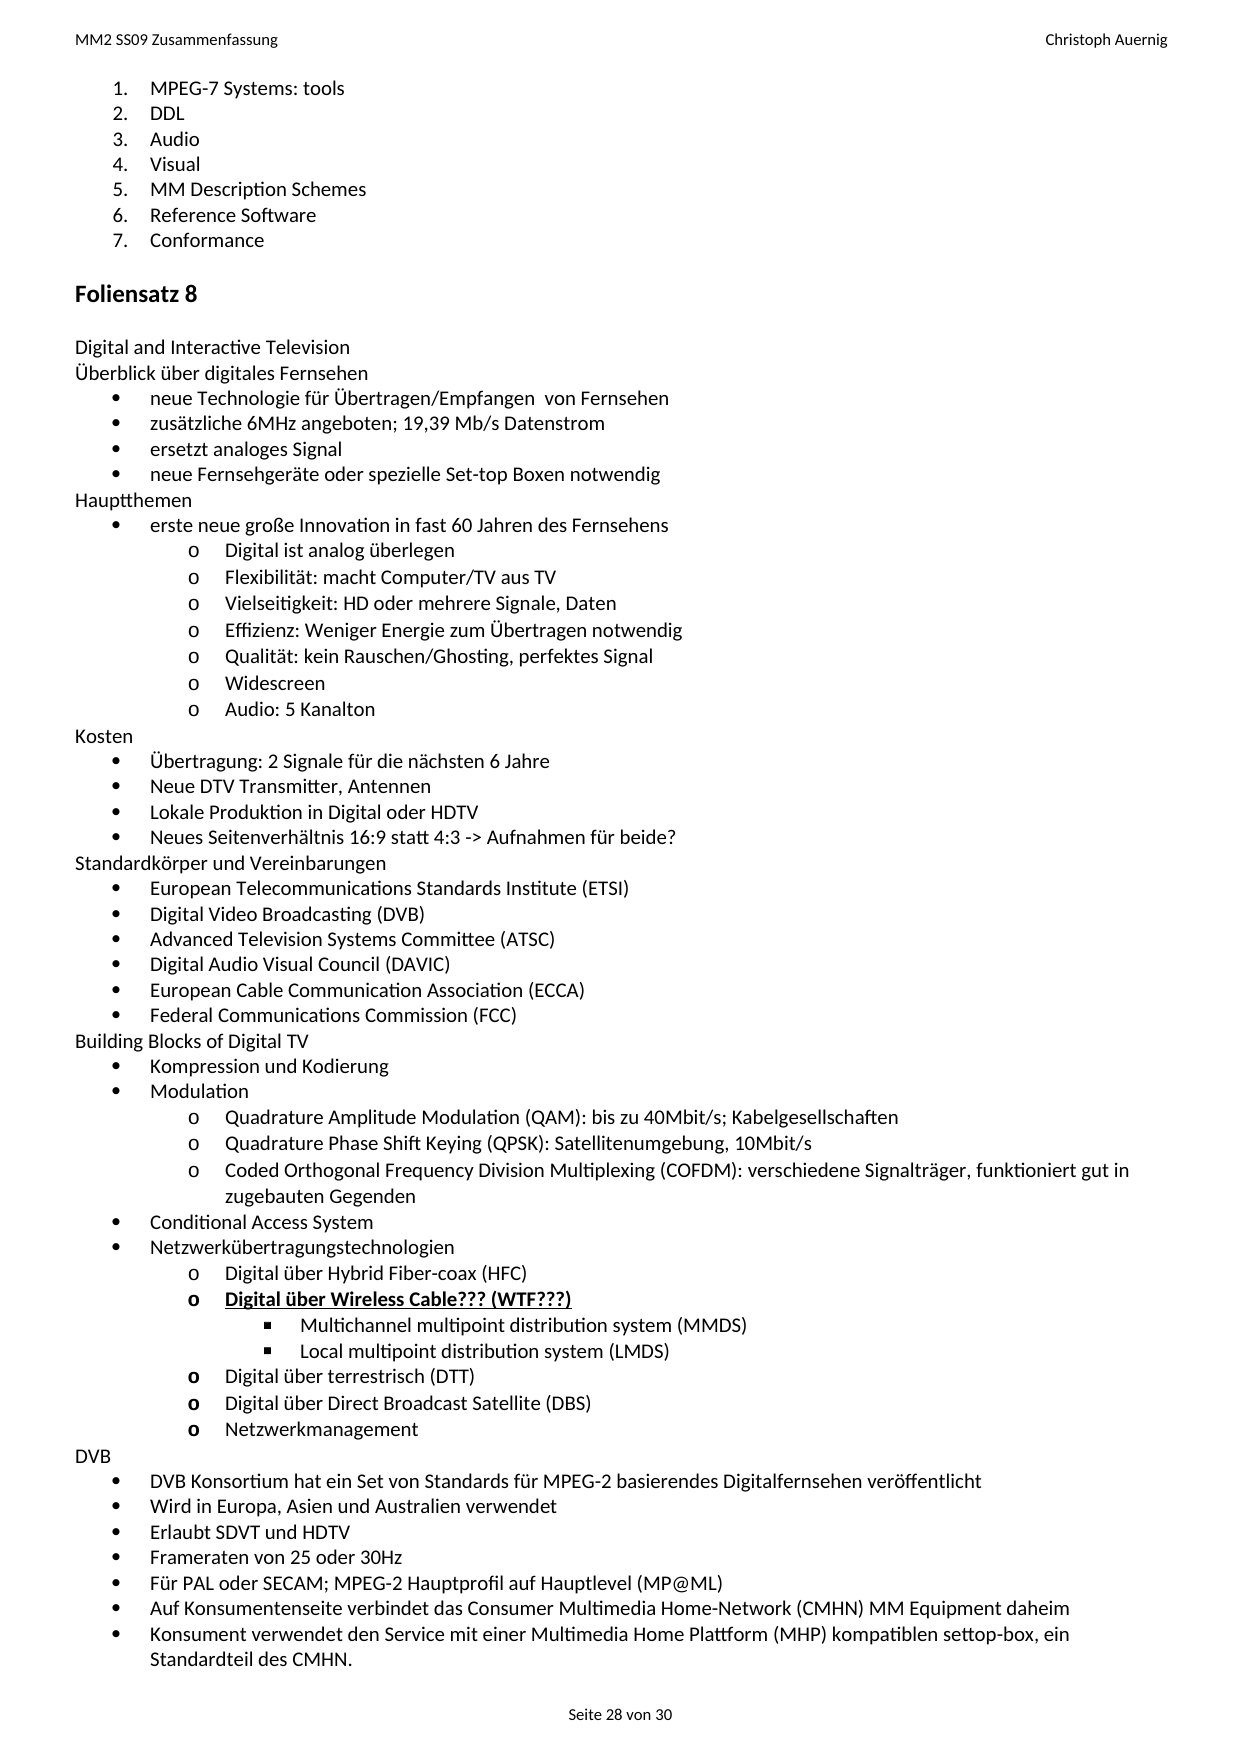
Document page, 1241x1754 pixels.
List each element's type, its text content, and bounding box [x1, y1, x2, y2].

list Quadrature Phase Shift Keying (QPSK): Satellitenumgebung, 10Mbit/s [187, 1131, 1165, 1157]
list neue Fernsehgeräte oder spezielle Set-top Boxen notwendig [112, 461, 1165, 487]
list Digital ist analog überlegen [187, 538, 1165, 564]
list Widescreen [187, 670, 1165, 696]
list Kompression und Kodierung [112, 1053, 1165, 1079]
list MM Description Schemes [112, 177, 1165, 202]
list Quadrature Amplitude Modulation (QAM): bis zu 40Mbit/s; Kabelgesellschaften [187, 1104, 1165, 1131]
list Auf Konsumentenseite verbindet das Consumer Multimedia Home-Network (CMHN) MM Equipment daheim [112, 1595, 1165, 1621]
list Übertragung: 2 Signale für die nächsten 6 Jahre [112, 748, 1165, 774]
list Konsument verwendet den Service mit einer Multimedia Home Plattform (MHP) kompatiblen settop-box, ein Standardteil des CMHN. [112, 1621, 1165, 1672]
list Advanced Television Systems Committee (ATSC) [112, 926, 1165, 952]
text Hauptthemen [75, 487, 1165, 512]
text Building Blocks of Digital TV [75, 1028, 1165, 1053]
list Digital über Direct Broadcast Satellite (DBS) [187, 1390, 1165, 1416]
list ersetzt analoges Signal [112, 436, 1165, 461]
list Visual [112, 151, 1165, 177]
list Für PAL oder SECAM; MPEG-2 Hauptprofil auf Hauptlevel (MP@ML) [112, 1570, 1165, 1595]
text Digital and Interactive Television [75, 334, 1165, 360]
text Kosten [75, 723, 1165, 748]
list zusätzliche 6MHz angeboten; 19,39 Mb/s Datenstrom [112, 411, 1165, 436]
list Qualität: kein Rauschen/Ghosting, perfektes Signal [187, 643, 1165, 670]
list Digital Audio Visual Council (DAVIC) [112, 952, 1165, 977]
list Wird in Europa, Asien und Australien verwendet [112, 1494, 1165, 1519]
list Frameraten von 25 oder 30Hz [112, 1544, 1165, 1570]
list Local multipoint distribution system (LMDS) [262, 1338, 1165, 1363]
list erste neue große Innovation in fast 60 Jahren des Fernsehens [112, 512, 1165, 538]
text Standardkörper und Vereinbarungen [75, 850, 1165, 875]
list Digital Video Broadcasting (DVB) [112, 901, 1165, 926]
list Neue DTV Transmitter, Antennen [112, 774, 1165, 799]
list Modulation [112, 1079, 1165, 1104]
list Lokale Produktion in Digital oder HDTV [112, 799, 1165, 824]
list Audio: 5 Kanalton [187, 696, 1165, 723]
list neue Technologie für Übertragen/Empfangen von Fernsehen [112, 385, 1165, 411]
list Erlaubt SDVT und HDTV [112, 1519, 1165, 1544]
list Netzwerkmanagement [187, 1416, 1165, 1443]
list Vielseitigkeit: HD oder mehrere Signale, Daten [187, 591, 1165, 617]
list Coded Orthogonal Frequency Division Multiplexing (COFDM): verschiedene Signalträger, funktioniert gut in zugebauten Gegenden [187, 1157, 1165, 1209]
list Reference Software [112, 202, 1165, 227]
list Effizienz: Weniger Energie zum Übertragen notwendig [187, 617, 1165, 643]
text Überblick über digitales Fernsehen [75, 360, 1165, 385]
list Neues Seitenverhältnis 16:9 statt 4:3 -> Aufnahmen für beide? [112, 824, 1165, 850]
list Conditional Access System [112, 1209, 1165, 1234]
list European Cable Communication Association (ECCA) [112, 977, 1165, 1002]
list DDL [112, 100, 1165, 126]
text DVB [75, 1443, 1165, 1468]
list Flexibilität: macht Computer/TV aus TV [187, 564, 1165, 591]
list Netzwerkübertragungstechnologien [112, 1234, 1165, 1260]
list DVB Konsortium hat ein Set von Standards für MPEG-2 basierendes Digitalfernsehen veröffentlicht [112, 1468, 1165, 1494]
list Digital über Wireless Cable??? (WTF???) [187, 1286, 1165, 1313]
text Foliensatz 8 [75, 278, 1165, 309]
list Digital über terrestrisch (DTT) [187, 1363, 1165, 1390]
list MPEG-7 Systems: tools [112, 75, 1165, 100]
list Audio [112, 126, 1165, 151]
list Digital über Hybrid Fiber-coax (HFC) [187, 1260, 1165, 1286]
list Multichannel multipoint distribution system (MMDS) [262, 1313, 1165, 1338]
list Federal Communications Commission (FCC) [112, 1002, 1165, 1028]
list Conformance [112, 227, 1165, 253]
list European Telecommunications Standards Institute (ETSI) [112, 875, 1165, 901]
